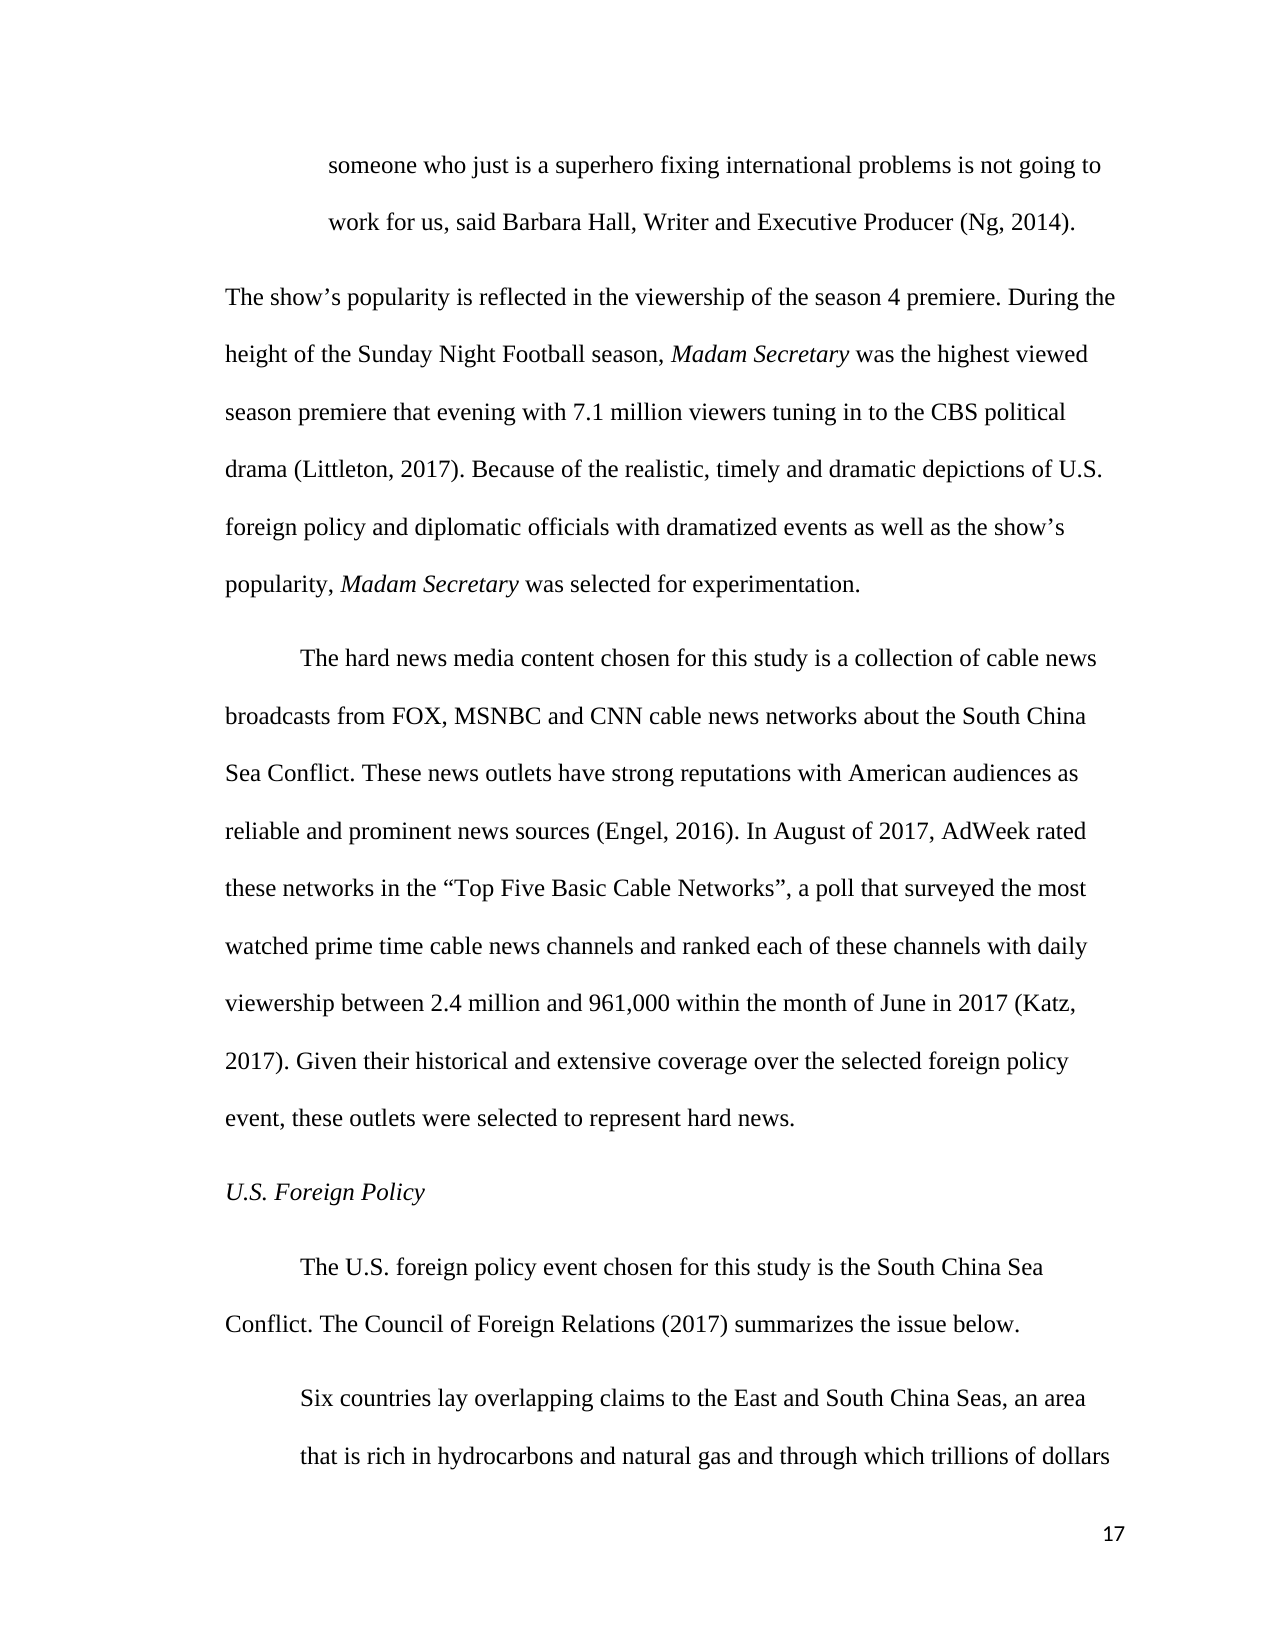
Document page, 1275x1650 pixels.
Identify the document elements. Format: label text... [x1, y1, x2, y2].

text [300, 1383, 1125, 1469]
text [328, 150, 1125, 236]
text The show’s popularity is reflected in the viewership of the season 4 premiere. During the height of the Sunday Night Football season, Madam Secretary was the highest viewed season premiere that evening with 7.1 million viewers tuning in to the CBS political drama (Littleton, 2017). Because of the realistic, timely and dramatic depictions of U.S. foreign policy and diplomatic officials with dramatized events as well as the show’s popularity, Madam Secretary was selected for experimentation. [225, 282, 1125, 598]
text U.S. Foreign Policy [225, 1177, 1125, 1206]
text The hard news media content chosen for this study is a collection of cable news broadcasts from FOX, MSNBC and CNN cable news networks about the South China Sea Conflict. These news outlets have strong reputations with American audiences as reliable and prominent news sources (Engel, 2016). In August of 2017, AdWeek rated these networks in the “Top Five Basic Cable Networks”, a poll that surveyed the most watched prime time cable news channels and ranked each of these channels with daily viewership between 2.4 million and 961,000 within the month of June in 2017 (Katz, 2017). Given their historical and extensive coverage over the selected foreign policy event, these outlets were selected to represent hard news. [225, 643, 1125, 1132]
text The U.S. foreign policy event chosen for this study is the South China Sea Conflict. The Council of Foreign Relations (2017) summarizes the issue below. [225, 1252, 1125, 1338]
